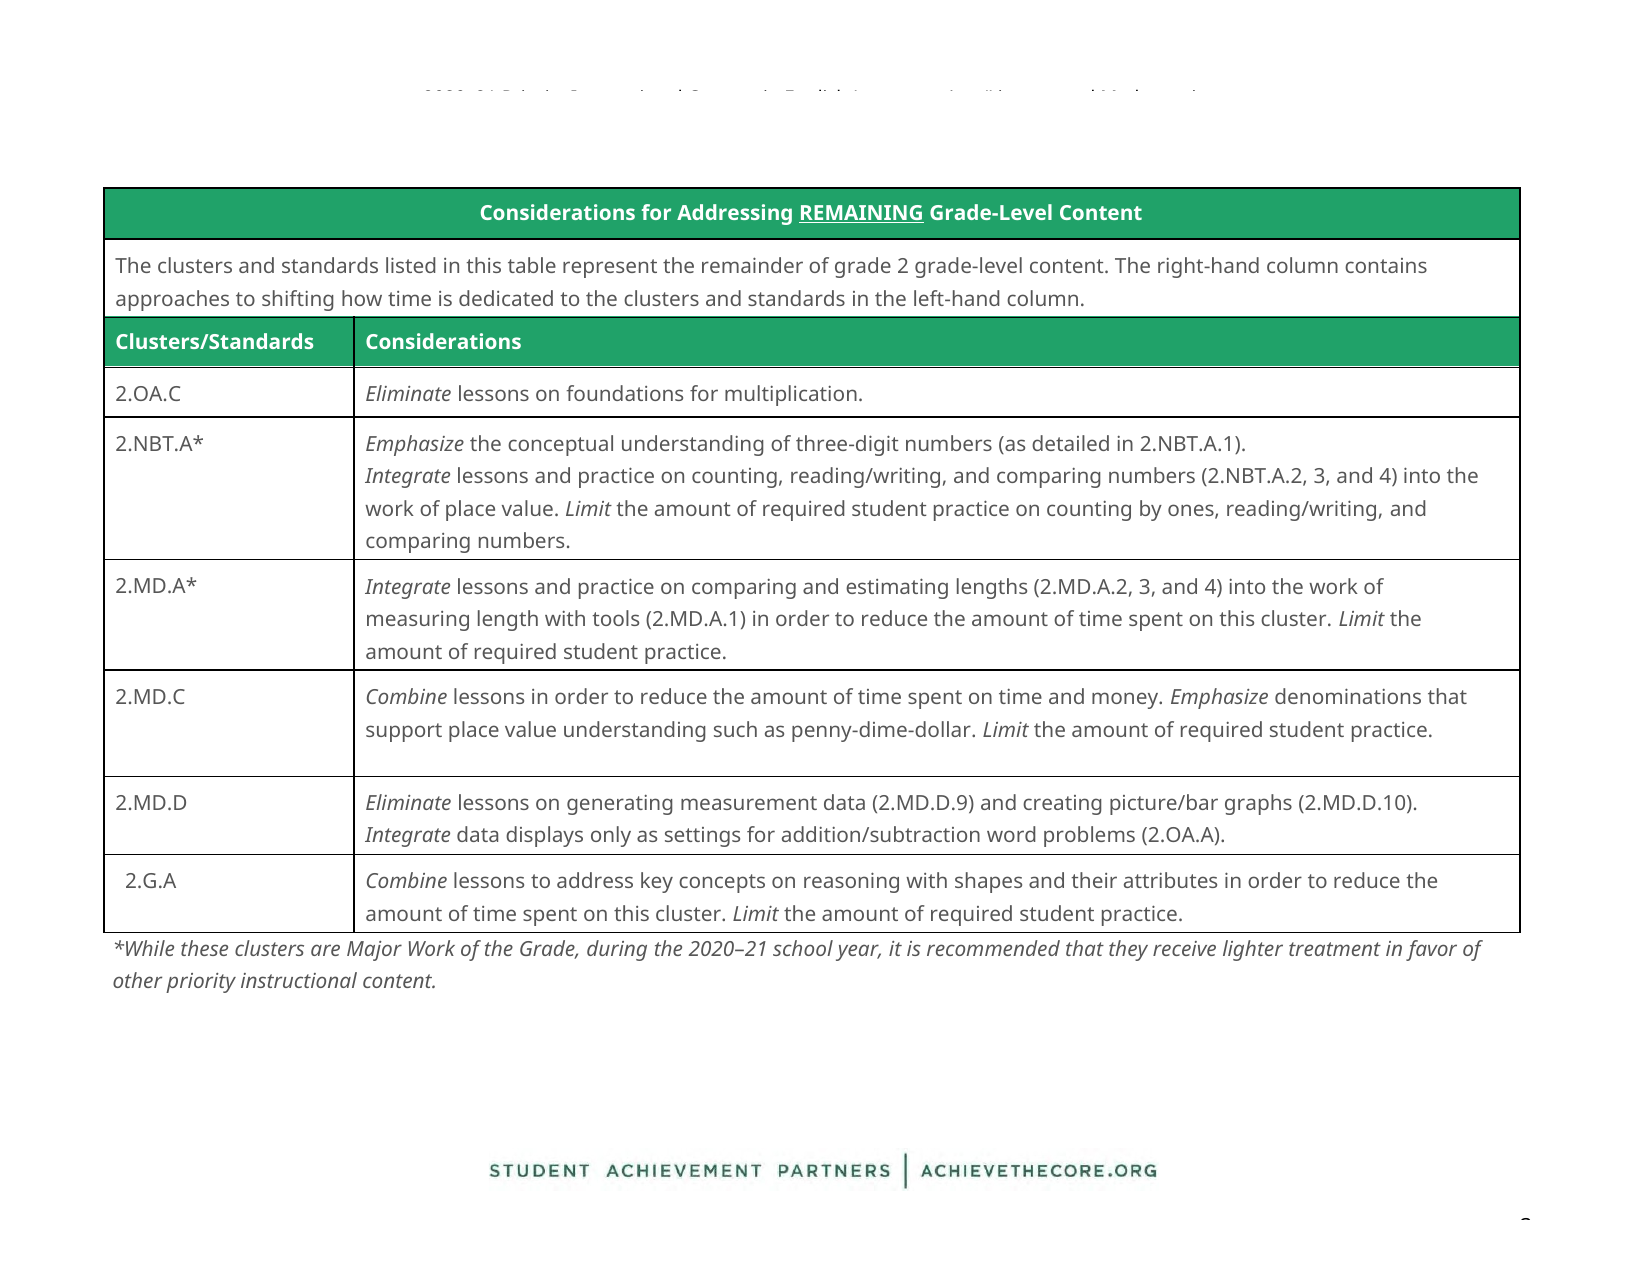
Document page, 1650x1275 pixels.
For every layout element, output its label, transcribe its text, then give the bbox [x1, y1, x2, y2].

table_cell Combine lessons in order to reduce the amount of time spent on time and money. Emphasize denominations that support place value understanding such as penny-dime-dollar. Limit the amount of required student practice. [355, 671, 1519, 776]
table_cell Combine lessons to address key concepts on reasoning with shapes and their attributes in order to reduce the amount of time spent on this cluster. Limit the amount of required student practice. [355, 855, 1519, 932]
table_cell The clusters and standards listed in this table represent the remainder of grade 2 grade-level content. The right-hand column contains approaches to shifting how time is dedicated to the clusters and standards in the left-hand column. [105, 240, 1519, 316]
table_cell Eliminate lessons on generating measurement data (2.MD.D.9) and creating picture/bar graphs (2.MD.D.10). Integrate data displays only as settings for addition/subtraction word problems (2.OA.A). [355, 777, 1519, 853]
table_cell Clusters/Standards [105, 318, 353, 366]
table_cell Integrate lessons and practice on comparing and estimating lengths (2.MD.A.2, 3, and 4) into the work of measuring length with tools (2.MD.A.1) in order to reduce the amount of time spent on this cluster. Limit the amount of required student practice. [355, 560, 1519, 669]
table_header Considerations for Addressing REMAINING Grade-Level Content [105, 189, 1519, 238]
table_cell Eliminate lessons on foundations for multiplication. [355, 368, 1519, 416]
text *While these clusters are Major Work of the Grade, during the 2020–21 school year, it is recommended that they receive lighter treatment in favor of other priority instructional content. [112, 934, 1535, 995]
table_cell 2.G.A [105, 855, 353, 932]
table_cell Considerations [355, 318, 1519, 366]
table_cell 2.MD.D [105, 777, 353, 853]
table_cell 2.OA.C [105, 368, 353, 416]
picture [488, 1148, 1160, 1191]
table_cell 2.MD.C [105, 671, 353, 776]
table_cell Emphasize the conceptual understanding of three-digit numbers (as detailed in 2.NBT.A.1). Integrate lessons and practice on counting, reading/writing, and comparing numbers (2.NBT.A.2, 3, and 4) into the work of place value. Limit the amount of required student practice on counting by ones, reading/writing, and comparing numbers. [355, 418, 1519, 559]
table_cell 2.NBT.A* [105, 418, 353, 559]
table_cell 2.MD.A* [105, 560, 353, 669]
